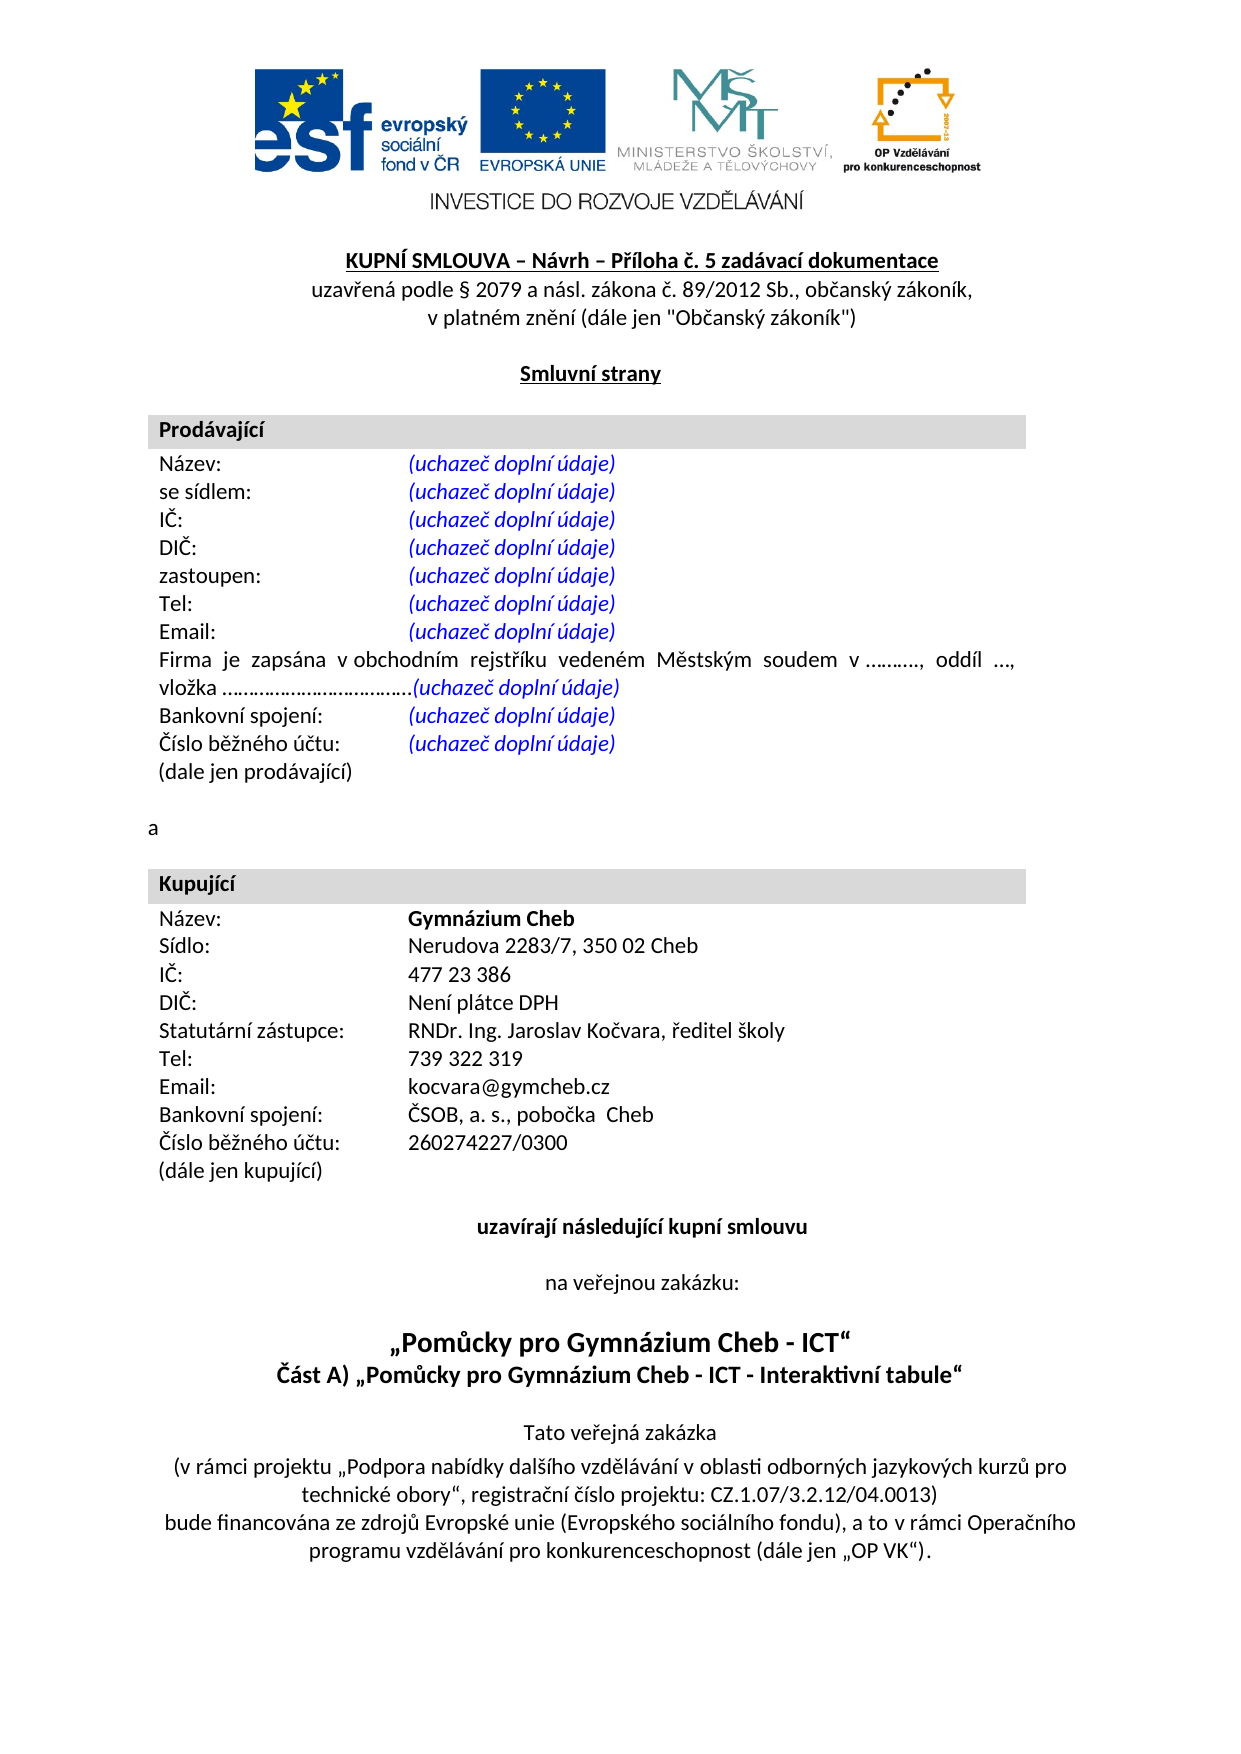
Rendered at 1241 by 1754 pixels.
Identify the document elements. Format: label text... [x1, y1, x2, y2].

text uzavírají následující kupní smlouvu [192, 1212, 1093, 1240]
text na veřejnou zakázku: [192, 1268, 1093, 1296]
text bude financována ze zdrojů Evropské unie (Evropského sociálního fondu), a to v rámci Operačního programu vzdělávání pro konkurenceschopnost (dále jen „OP VK“). [148, 1508, 1093, 1564]
table_cell Nerudova 2283/7, 350 02 Cheb [397, 932, 1026, 960]
table_header Kupující [148, 869, 1026, 904]
table_cell Bankovní spojení: [148, 701, 397, 729]
text (v rámci projektu „Podpora nabídky dalšího vzdělávání v oblasti odborných jazykových kurzů pro technické obory“, registrační číslo projektu: CZ.1.07/3.2.12/04.0013) [148, 1452, 1093, 1508]
table_cell IČ: [148, 505, 397, 533]
table_cell 739 322 319 [397, 1044, 1026, 1072]
table_cell (uchazeč doplní údaje) [397, 729, 1026, 757]
table_cell ČSOB, a. s., pobočka Cheb [397, 1100, 1026, 1128]
table_cell Statutární zástupce: [148, 1016, 397, 1044]
table_cell IČ: [148, 960, 397, 988]
table_cell Gymnázium Cheb [397, 904, 1026, 932]
table_cell 477 23 386 [397, 960, 1026, 988]
table_cell (uchazeč doplní údaje) [397, 505, 1026, 533]
text „Pomůcky pro Gymnázium Cheb - ICT“ [148, 1324, 1093, 1359]
table_header Prodávající [148, 415, 1026, 449]
table_cell (uchazeč doplní údaje) [397, 617, 1026, 645]
table_cell DIČ: [148, 533, 397, 561]
table_cell (uchazeč doplní údaje) [397, 561, 1026, 589]
text a [148, 813, 1093, 841]
text Část A) „Pomůcky pro Gymnázium Cheb - ICT - Interaktivní tabule“ [148, 1359, 1093, 1390]
table_cell (uchazeč doplní údaje) [397, 589, 1026, 617]
table_cell Název: [148, 449, 397, 477]
table_cell Tel: [148, 589, 397, 617]
text (dále jen kupující) [148, 1156, 1093, 1184]
text KUPNÍ SMLOUVA – Návrh – Příloha č. 5 zadávací dokumentace [192, 247, 1093, 275]
table_cell Email: [148, 617, 397, 645]
table_cell Číslo běžného účtu: [148, 1128, 397, 1156]
table_cell 260274227/0300 [397, 1128, 1026, 1156]
table_cell (uchazeč doplní údaje) [397, 533, 1026, 561]
list Tato veřejná zakázka [148, 1418, 1093, 1446]
table_cell Sídlo: [148, 932, 397, 960]
table_cell Firma je zapsána v obchodním rejstříku vedeném Městským soudem v ………., oddíl …, vložka ………………………………(uchazeč doplní údaje) [148, 645, 1026, 701]
picture [216, 36, 1030, 235]
table_cell Číslo běžného účtu: [148, 729, 397, 757]
text v platném znění (dále jen "Občanský zákoník") [192, 303, 1093, 331]
table_cell Název: [148, 904, 397, 932]
table_cell Není plátce DPH [397, 988, 1026, 1016]
table_cell zastoupen: [148, 561, 397, 589]
table_cell DIČ: [148, 988, 397, 1016]
table_cell se sídlem: [148, 477, 397, 505]
table_cell kocvara@gymcheb.cz [397, 1072, 1026, 1100]
table_cell Bankovní spojení: [148, 1100, 397, 1128]
table_cell Email: [148, 1072, 397, 1100]
table_cell (uchazeč doplní údaje) [397, 477, 1026, 505]
text Smluvní strany [148, 359, 1033, 387]
table_cell (uchazeč doplní údaje) [397, 449, 1026, 477]
table_cell RNDr. Ing. Jaroslav Kočvara, ředitel školy [397, 1016, 1026, 1044]
text uzavřená podle § 2079 a násl. zákona č. 89/2012 Sb., občanský zákoník, [192, 275, 1093, 303]
table_cell Tel: [148, 1044, 397, 1072]
text (dale jen prodávající) [148, 757, 1093, 785]
table_cell (uchazeč doplní údaje) [397, 701, 1026, 729]
